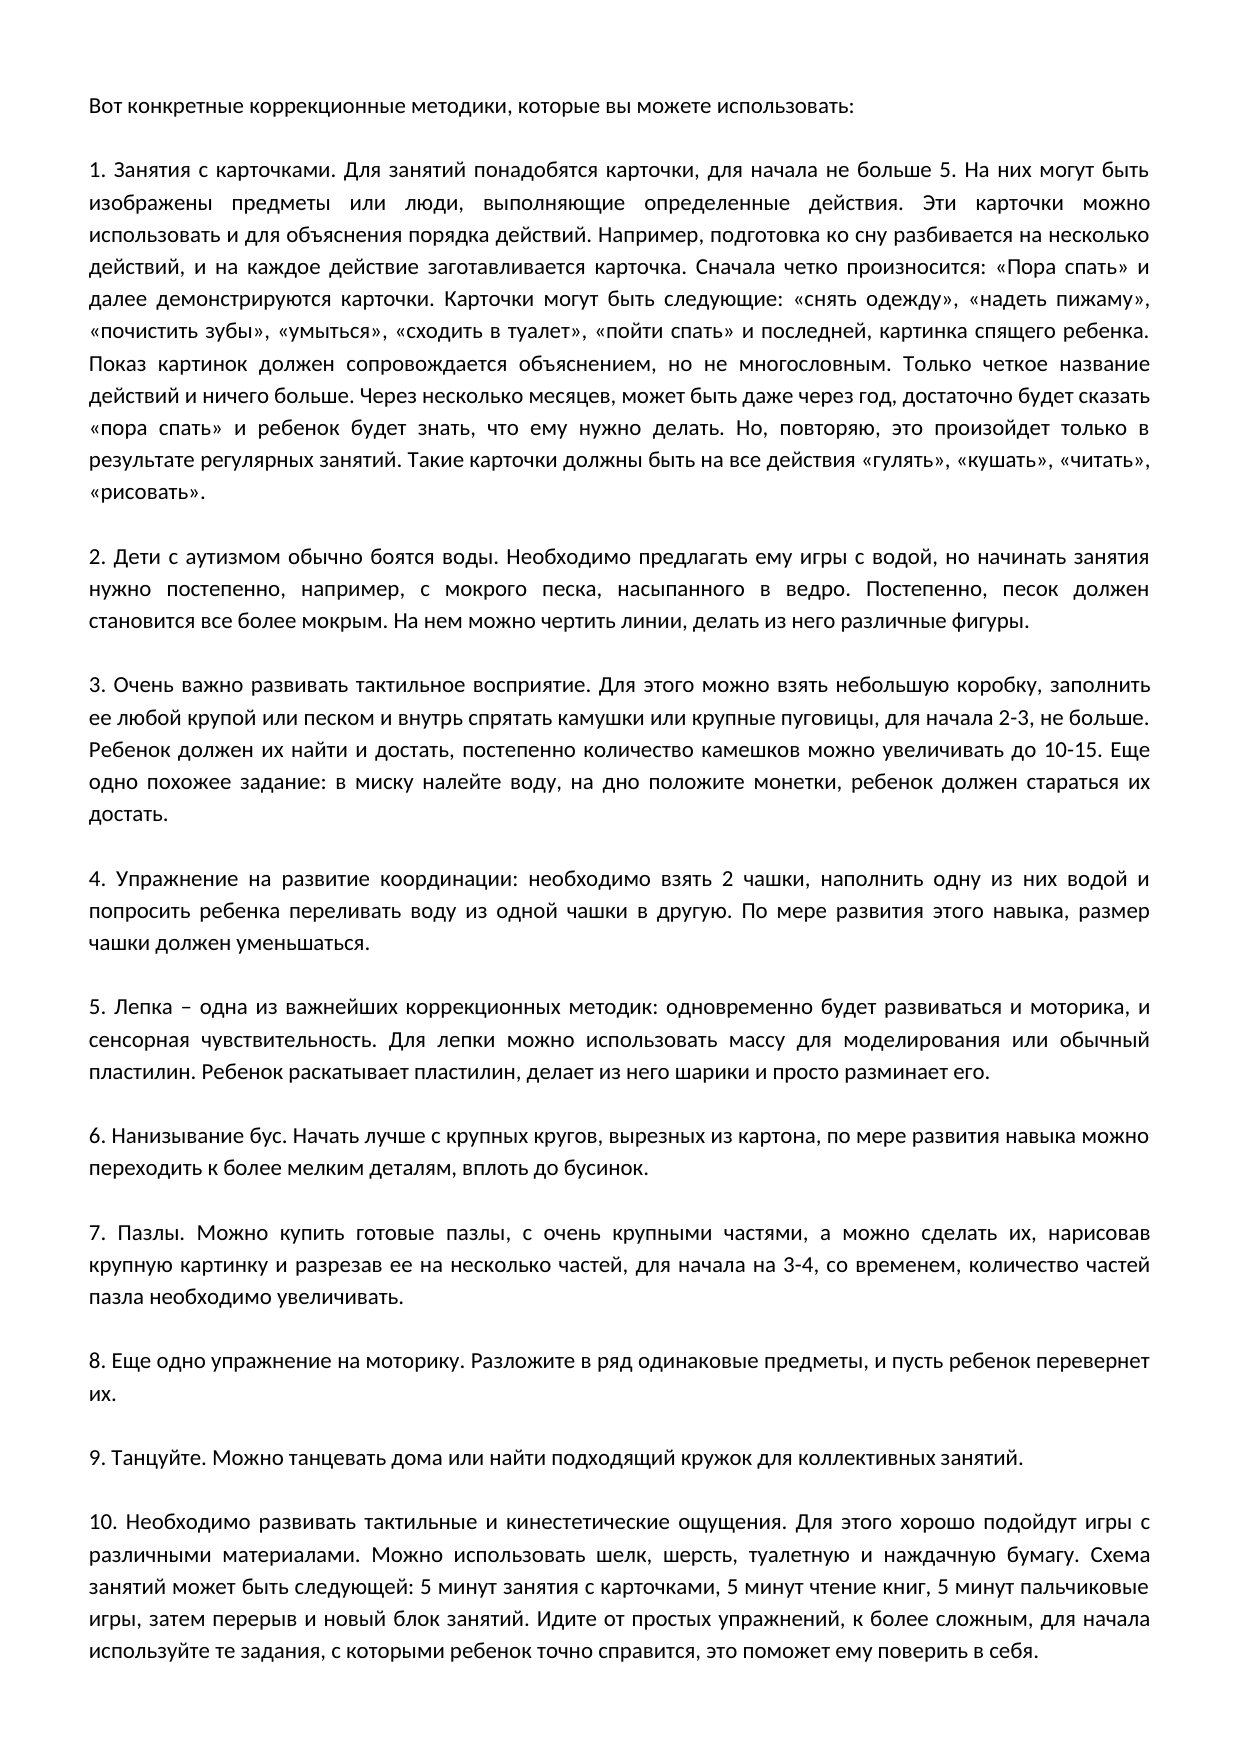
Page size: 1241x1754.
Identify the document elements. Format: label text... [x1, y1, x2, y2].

text 4. Упражнение на развитие координации: необходимо взять 2 чашки, наполнить одну из них водой и попросить ребенка переливать воду из одной чашки в другую. По мере развития этого навыка, размер чашки должен уменьшаться. [89, 864, 1152, 956]
text 9. Танцуйте. Можно танцевать дома или найти подходящий кружок для коллективных занятий. [89, 1443, 1152, 1471]
text 10. Необходимо развивать тактильные и кинестетические ощущения. Для этого хорошо подойдут игры с различными материалами. Можно использовать шелк, шерсть, туалетную и наждачную бумагу. Схема занятий может быть следующей: 5 минут занятия с карточками, 5 минут чтение книг, 5 минут пальчиковые игры, затем перерыв и новый блок занятий. Идите от простых упражнений, к более сложным, для начала используйте те задания, с которыми ребенок точно справится, это поможет ему поверить в себя. [89, 1507, 1152, 1664]
text 3. Очень важно развивать тактильное восприятие. Для этого можно взять небольшую коробку, заполнить ее любой крупой или песком и внутрь спрятать камушки или крупные пуговицы, для начала 2-3, не больше. Ребенок должен их найти и достать, постепенно количество камешков можно увеличивать до 10-15. Еще одно похожее задание: в миску налейте воду, на дно положите монетки, ребенок должен стараться их достать. [89, 671, 1152, 827]
text 2. Дети с аутизмом обычно боятся воды. Необходимо предлагать ему игры с водой, но начинать занятия нужно постепенно, например, с мокрого песка, насыпанного в ведро. Постепенно, песок должен становится все более мокрым. На нем можно чертить линии, делать из него различные фигуры. [89, 542, 1152, 634]
text 1. Занятия с карточками. Для занятий понадобятся карточки, для начала не больше 5. На них могут быть изображены предметы или люди, выполняющие определенные действия. Эти карточки можно использовать и для объяснения порядка действий. Например, подготовка ко сну разбивается на несколько действий, и на каждое действие заготавливается карточка. Сначала четко произносится: «Пора спать» и далее демонстрируются карточки. Карточки могут быть следующие: «снять одежду», «надеть пижаму», «почистить зубы», «умыться», «сходить в туалет», «пойти спать» и последней, картинка спящего ребенка. Показ картинок должен сопровождается объяснением, но не многословным. Только четкое название действий и ничего больше. Через несколько месяцев, может быть даже через год, достаточно будет сказать «пора спать» и ребенок будет знать, что ему нужно делать. Но, повторяю, это произойдет только в результате регулярных занятий. Такие карточки должны быть на все действия «гулять», «кушать», «читать», «рисовать». [89, 156, 1152, 506]
text 8. Еще одно упражнение на моторику. Разложите в ряд одинаковые предметы, и пусть ребенок перевернет их. [89, 1347, 1152, 1407]
text 6. Нанизывание бус. Начать лучше с крупных кругов, вырезных из картона, по мере развития навыка можно переходить к более мелким деталям, вплоть до бусинок. [89, 1121, 1152, 1181]
text 7. Пазлы. Можно купить готовые пазлы, с очень крупными частями, а можно сделать их, нарисовав крупную картинку и разрезав ее на несколько частей, для начала на 3-4, со временем, количество частей пазла необходимо увеличивать. [89, 1218, 1152, 1310]
text 5. Лепка – одна из важнейших коррекционных методик: одновременно будет развиваться и моторика, и сенсорная чувствительность. Для лепки можно использовать массу для моделирования или обычный пластилин. Ребенок раскатывает пластилин, делает из него шарики и просто разминает его. [89, 992, 1152, 1085]
text Вот конкретные коррекционные методики, которые вы можете использовать: [89, 91, 1152, 119]
